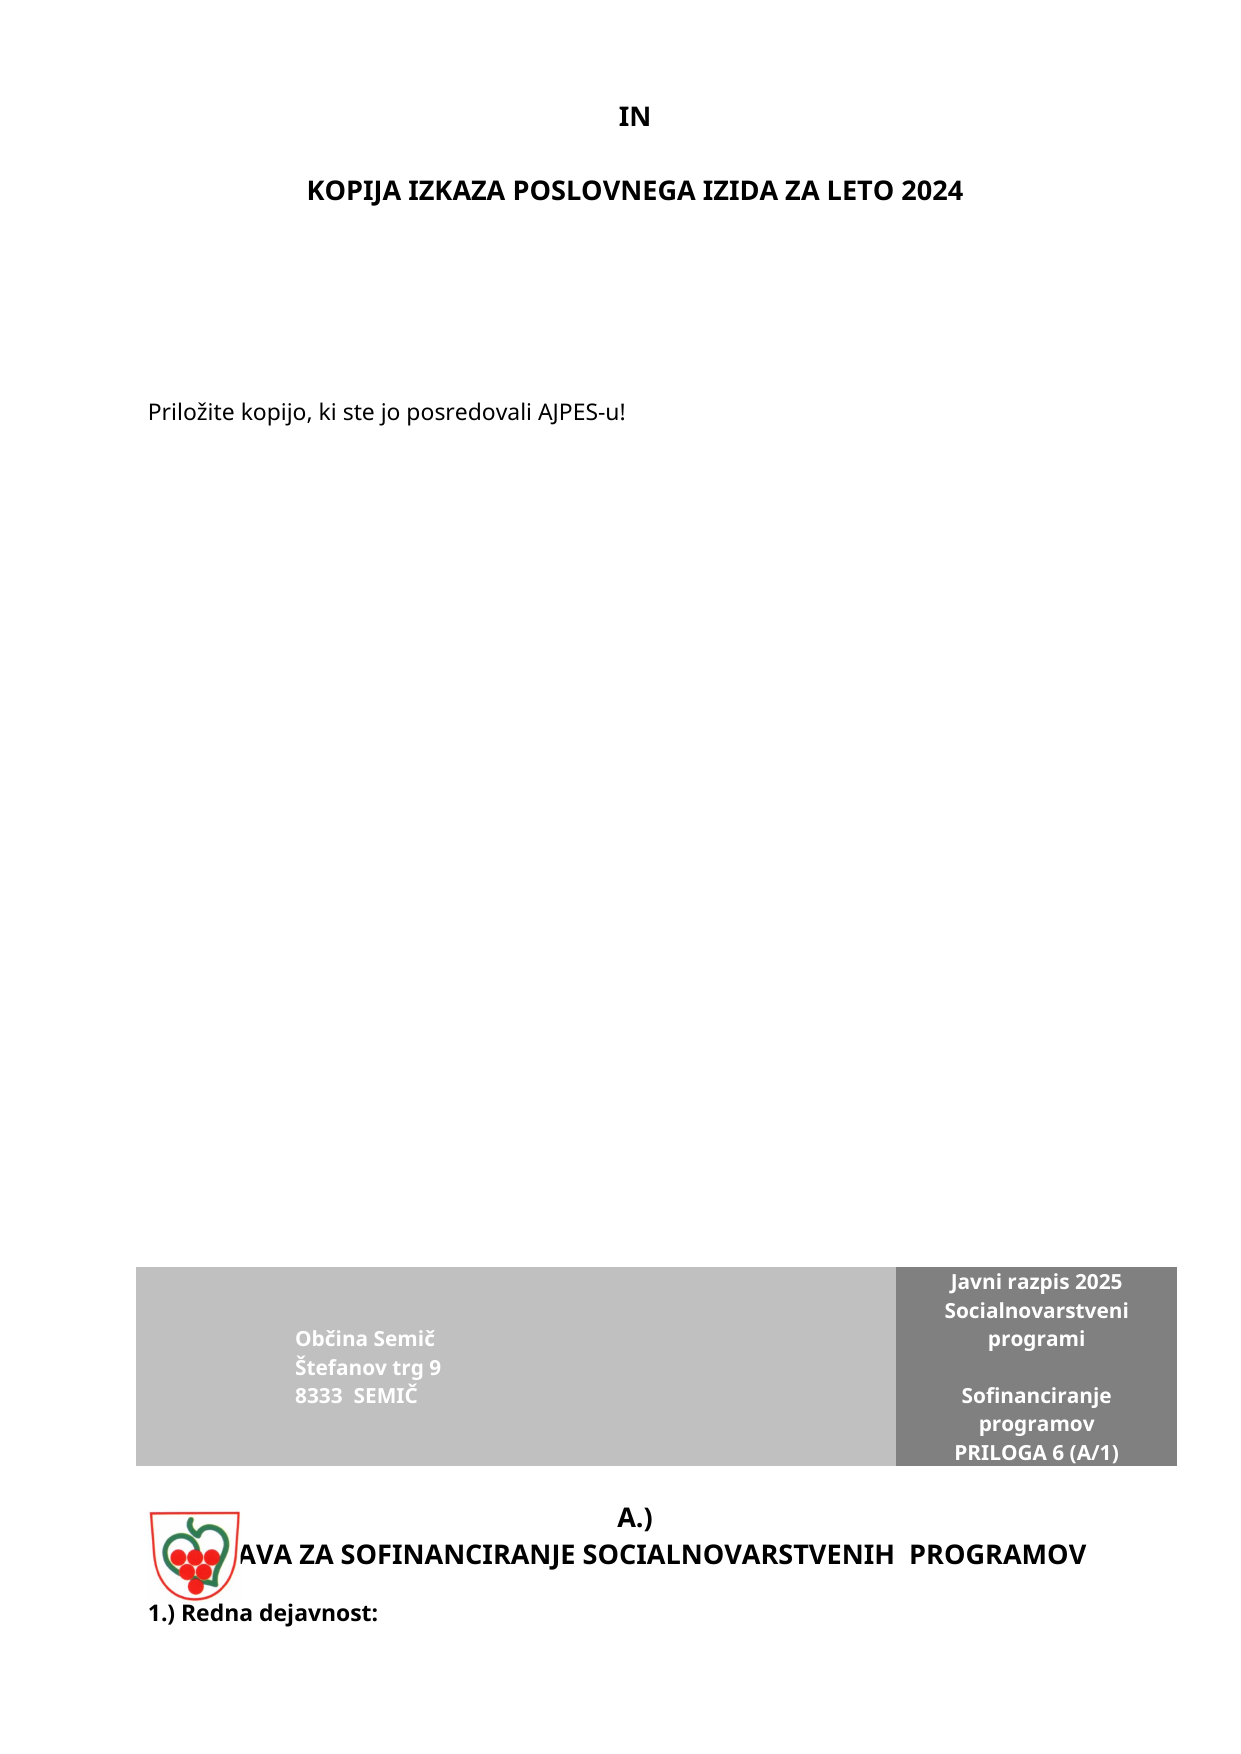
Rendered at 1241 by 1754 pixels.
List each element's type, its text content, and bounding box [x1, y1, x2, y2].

text IN [148, 98, 1122, 135]
text KOPIJA IZKAZA POSLOVNEGA IZIDA ZA LETO 2024 [148, 172, 1122, 208]
text Priložite kopijo, ki ste jo posredovali AJPES-u! [148, 396, 1122, 427]
text 1.) Redna dejavnost: [148, 1597, 1122, 1628]
table_header Javni razpis 2025 Socialnovarstveni programi Sofinanciranje programov PRILOGA 6 (A/1) [896, 1267, 1177, 1466]
text PRIJAVA ZA SOFINANCIRANJE SOCIALNOVARSTVENIH PROGRAMOV [241, 1536, 1122, 1573]
table_header Občina Semič Štefanov trg 9 8333 SEMIČ [284, 1267, 896, 1466]
picture [147, 1510, 241, 1603]
table_header [136, 1267, 284, 1466]
text A.) [148, 1499, 1122, 1536]
